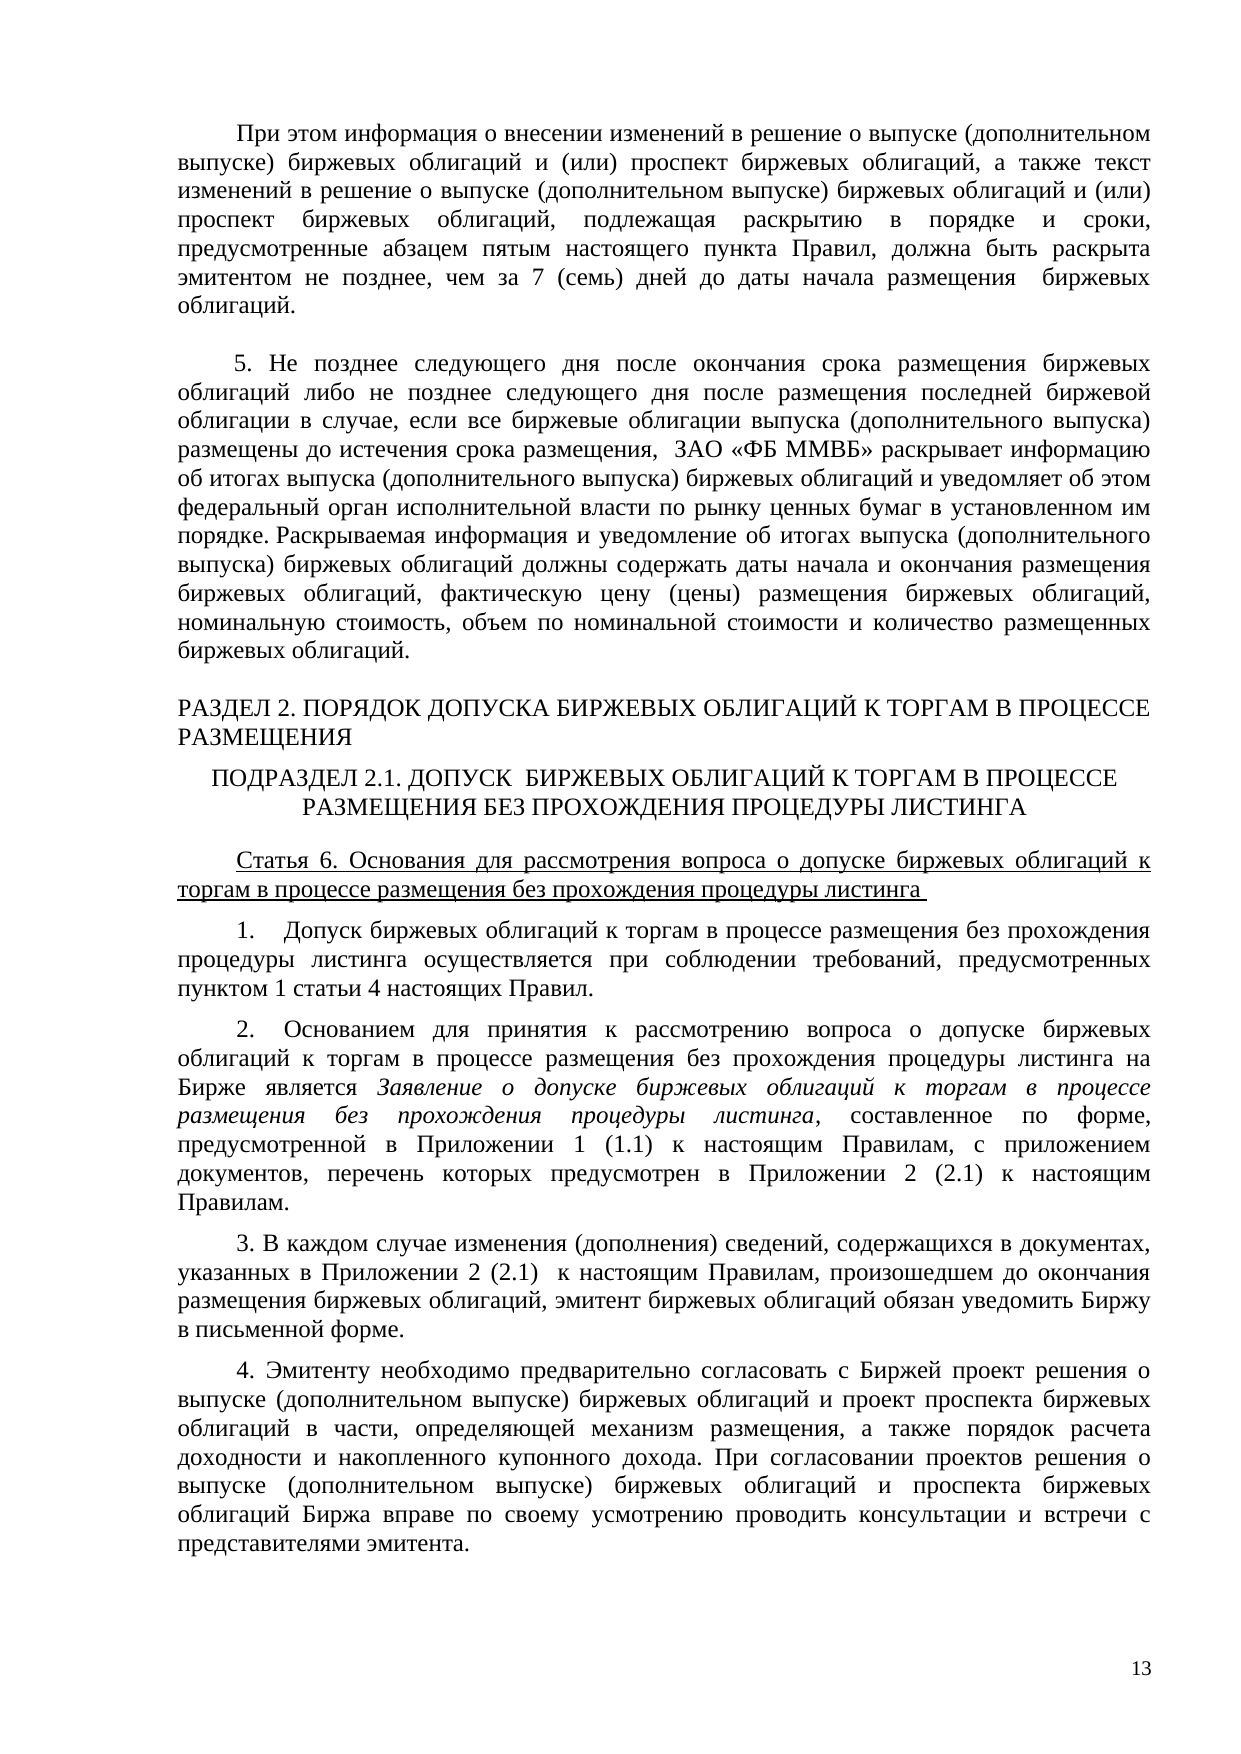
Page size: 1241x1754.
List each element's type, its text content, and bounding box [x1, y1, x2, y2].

subtitle ПОДРАЗДЕЛ 2.1. ДОПУСК БИРЖЕВЫХ ОБЛИГАЦИЙ К ТОРГАМ В ПРОЦЕССЕ РАЗМЕЩЕНИЯ БЕЗ ПРОХОЖДЕНИЯ ПРОЦЕДУРЫ ЛИСТИНГА [177, 763, 1152, 821]
text 4. Эмитенту необходимо предварительно согласовать с Биржей проект решения о выпуске (дополнительном выпуске) биржевых облигаций и проект проспекта биржевых облигаций в части, определяющей механизм размещения, а также порядок расчета доходности и накопленного купонного дохода. При согласовании проектов решения о выпуске (дополнительном выпуске) биржевых облигаций и проспекта биржевых облигаций Биржа вправе по своему усмотрению проводить консультации и встречи с представителями эмитента. [177, 1356, 1152, 1557]
text 3. В каждом случае изменения (дополнения) сведений, содержащихся в документах, указанных в Приложении 2 (2.1) к настоящим Правилам, произошедшем до окончания размещения биржевых облигаций, эмитент биржевых облигаций обязан уведомить Биржу в письменной форме. [177, 1228, 1152, 1343]
text 2. Основанием для принятия к рассмотрению вопроса о допуске биржевых облигаций к торгам в процессе размещения без прохождения процедуры листинга на Бирже является Заявление о допуске биржевых облигаций к торгам в процессе размещения без прохождения процедуры листинга, составленное по форме, предусмотренной в Приложении 1 (1.1) к настоящим Правилам, с приложением документов, перечень которых предусмотрен в Приложении 2 (2.1) к настоящим Правилам. [177, 1014, 1152, 1216]
text 1. Допуск биржевых облигаций к торгам в процессе размещения без прохождения процедуры листинга осуществляется при соблюдении требований, предусмотренных пунктом 1 статьи 4 настоящих Правил. [177, 916, 1152, 1002]
subtitle Статья 6. Основания для рассмотрения вопроса о допуске биржевых облигаций к торгам в процессе размещения без прохождения процедуры листинга [177, 846, 1152, 903]
subtitle РАЗДЕЛ 2. ПОРЯДОК ДОПУСКА БИРЖЕВЫХ ОБЛИГАЦИЙ К ТОРГАМ В ПРОЦЕССЕ РАЗМЕЩЕНИЯ [177, 693, 1152, 751]
text 5. Не позднее следующего дня после окончания срока размещения биржевых облигаций либо не позднее следующего дня после размещения последней биржевой облигации в случае, если все биржевые облигации выпуска (дополнительного выпуска) размещены до истечения срока размещения, ЗАО «ФБ ММВБ» раскрывает информацию об итогах выпуска (дополнительного выпуска) биржевых облигаций и уведомляет об этом федеральный орган исполнительной власти по рынку ценных бумаг в установленном им порядке. Раскрываемая информация и уведомление об итогах выпуска (дополнительного выпуска) биржевых облигаций должны содержать даты начала и окончания размещения биржевых облигаций, фактическую цену (цены) размещения биржевых облигаций, номинальную стоимость, объем по номинальной стоимости и количество размещенных биржевых облигаций. [177, 348, 1152, 664]
text При этом информация о внесении изменений в решение о выпуске (дополнительном выпуске) биржевых облигаций и (или) проспект биржевых облигаций, а также текст изменений в решение о выпуске (дополнительном выпуске) биржевых облигаций и (или) проспект биржевых облигаций, подлежащая раскрытию в порядке и сроки, предусмотренные абзацем пятым настоящего пункта Правил, должна быть раскрыта эмитентом не позднее, чем за 7 (семь) дней до даты начала размещения биржевых облигаций. [177, 118, 1152, 319]
